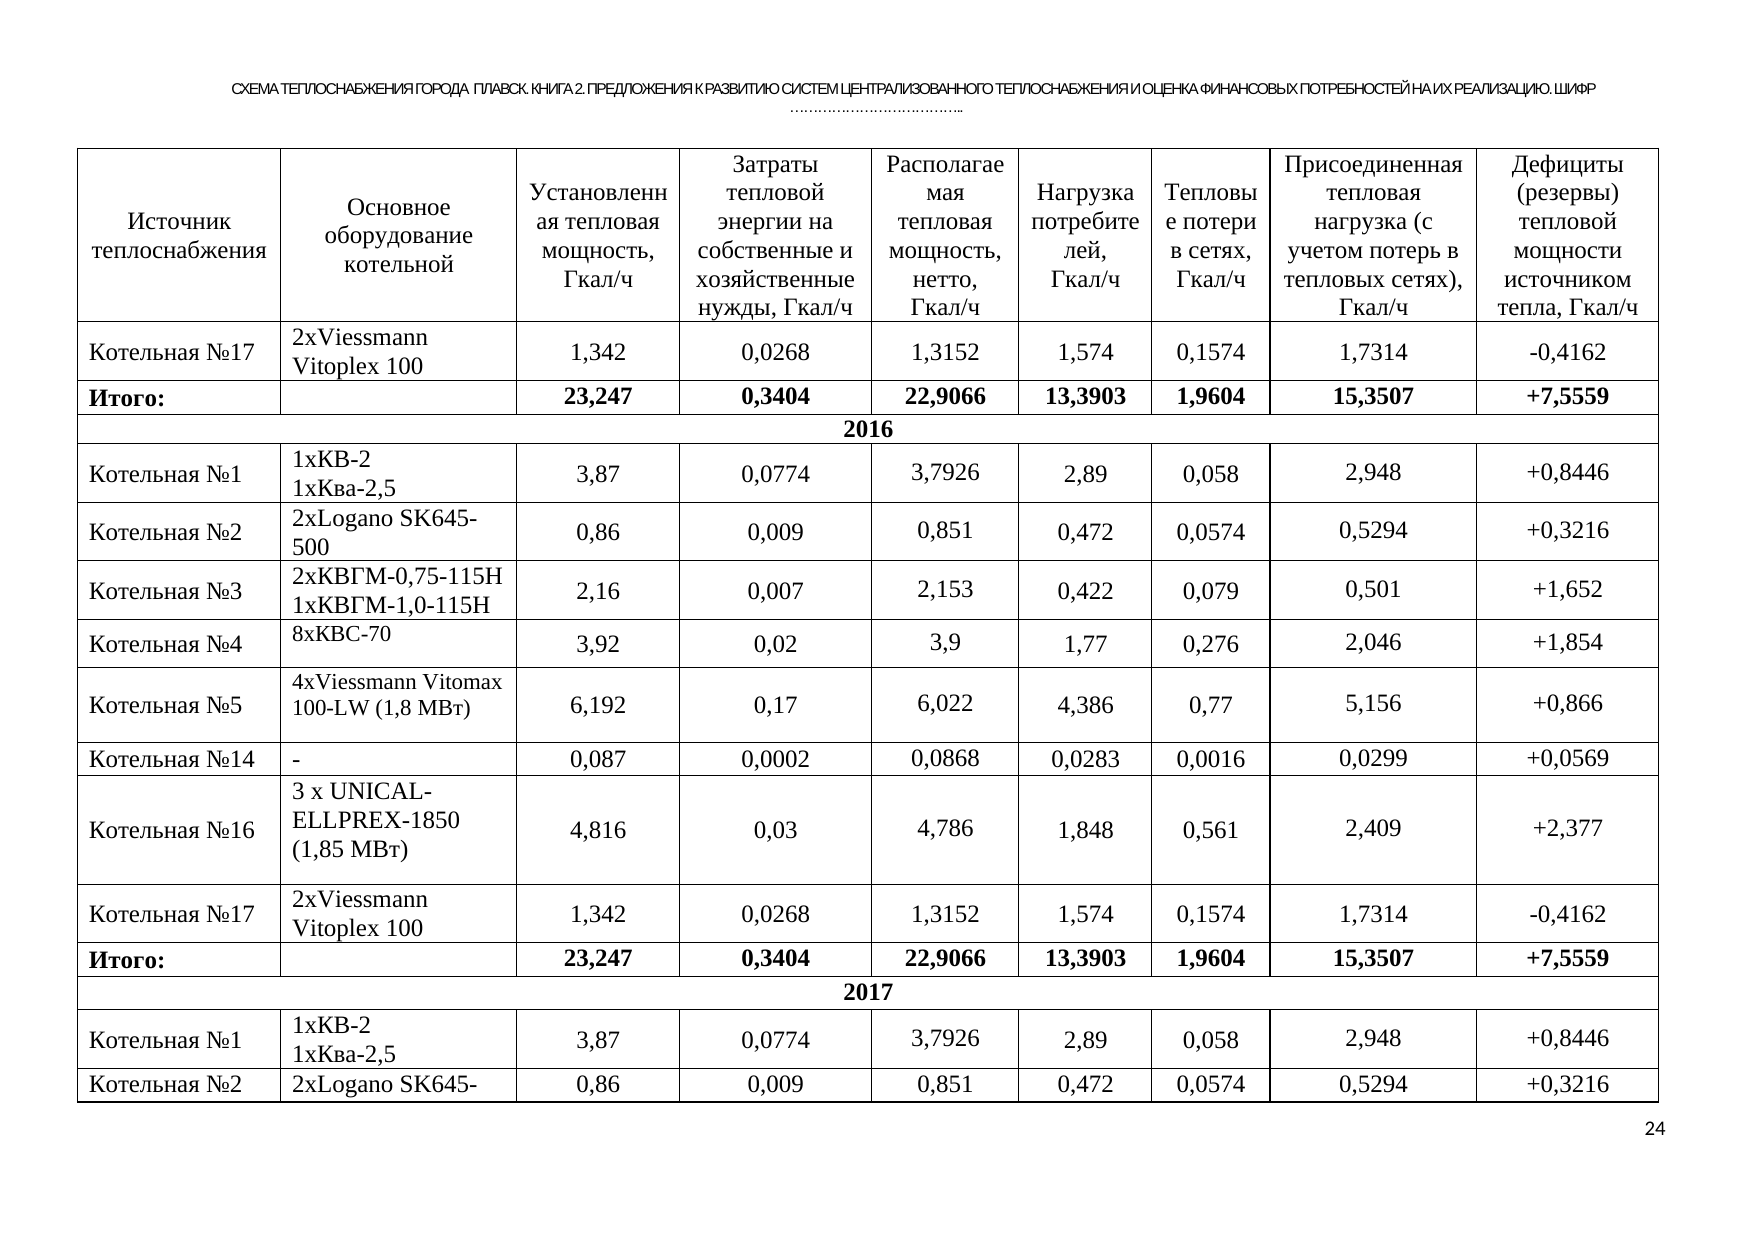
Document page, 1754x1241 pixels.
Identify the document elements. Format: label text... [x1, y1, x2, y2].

table_header Располагаемая тепловая мощность, нетто, Гкал/ч [872, 149, 1018, 321]
table_cell 0,0868 [872, 743, 1018, 775]
table_cell 0,5294 [1271, 503, 1476, 560]
table_cell -0,4162 [1477, 885, 1658, 942]
table_cell 2,409 [1271, 776, 1476, 883]
table_cell - [281, 743, 516, 775]
table_cell 0,0774 [680, 1010, 871, 1068]
table_cell 3 х UNICAL-ELLPREX-1850 (1,85 МВт) [281, 776, 516, 883]
table_cell +2,377 [1477, 776, 1658, 883]
table_cell 0,0268 [680, 322, 871, 380]
table_cell Котельная №2 [78, 1069, 280, 1101]
table_cell 6,192 [517, 668, 679, 742]
table_cell 0,0283 [1019, 743, 1151, 775]
table_cell 0,0016 [1152, 743, 1269, 775]
table_cell 1,574 [1019, 885, 1151, 942]
table_header Основное оборудование котельной [281, 149, 516, 321]
table_cell 22,9066 [872, 943, 1018, 976]
table_cell 15,3507 [1271, 943, 1476, 976]
table_cell 4,386 [1019, 668, 1151, 742]
table_cell 0,0002 [680, 743, 871, 775]
table_header Установленная тепловая мощность, Гкал/ч [517, 149, 679, 321]
table_cell 0,0268 [680, 885, 871, 942]
table_cell 0,501 [1271, 561, 1476, 619]
table_cell Итого: [78, 381, 280, 413]
table_cell 0,009 [680, 1069, 871, 1101]
table_cell +0,3216 [1477, 1069, 1658, 1101]
table_cell 2хLogano SK645-500 [281, 503, 516, 560]
table_cell 2хViessmann Vitoplex 100 [281, 322, 516, 380]
table_cell 1,77 [1019, 620, 1151, 667]
table_cell 1хКВ-2 1хКва-2,5 [281, 1010, 516, 1068]
table_cell 1хКВ-2 1хКва-2,5 [281, 444, 516, 502]
table_cell +0,866 [1477, 668, 1658, 742]
table_cell 13,3903 [1019, 943, 1151, 976]
table_cell 3,87 [517, 444, 679, 502]
table_cell Котельная №16 [78, 776, 280, 883]
table_cell 23,247 [517, 943, 679, 976]
table_cell 1,848 [1019, 776, 1151, 883]
table_header Присоединенная тепловая нагрузка (с учетом потерь в тепловых сетях), Гкал/ч [1271, 149, 1476, 321]
table_cell +0,3216 [1477, 503, 1658, 560]
table_cell 0,5294 [1271, 1069, 1476, 1101]
table_cell 2,89 [1019, 1010, 1151, 1068]
table_cell 0,087 [517, 743, 679, 775]
table_cell [281, 381, 516, 413]
table_cell 1,3152 [872, 322, 1018, 380]
table_cell 0,851 [872, 1069, 1018, 1101]
table_cell Котельная №4 [78, 620, 280, 667]
table_header Нагрузка потребителей, Гкал/ч [1019, 149, 1151, 321]
table_cell 0,86 [517, 1069, 679, 1101]
table_cell 3,92 [517, 620, 679, 667]
table_cell 6,022 [872, 668, 1018, 742]
table_cell 1,574 [1019, 322, 1151, 380]
table_cell 0,561 [1152, 776, 1269, 883]
table_cell 0,851 [872, 503, 1018, 560]
table_cell +1,854 [1477, 620, 1658, 667]
table_cell 1,9604 [1152, 381, 1269, 413]
table_cell Котельная №1 [78, 444, 280, 502]
table_cell 1,7314 [1271, 322, 1476, 380]
table_cell 0,058 [1152, 444, 1269, 502]
table_cell Котельная №5 [78, 668, 280, 742]
table_cell -0,4162 [1477, 322, 1658, 380]
table_cell 3,9 [872, 620, 1018, 667]
table_cell 0,02 [680, 620, 871, 667]
table_cell +7,5559 [1477, 943, 1658, 976]
table_cell +0,8446 [1477, 444, 1658, 502]
table_header Тепловые потери в сетях, Гкал/ч [1152, 149, 1269, 321]
table_cell 2,948 [1271, 444, 1476, 502]
table_cell 4xViessmann Vitomax 100-LW (1,8 МВт) [281, 668, 516, 742]
table_cell 2017 [78, 977, 1658, 1009]
table_cell 0,86 [517, 503, 679, 560]
table_cell 8хКВС-70 [281, 620, 516, 667]
table_cell 0,0574 [1152, 1069, 1269, 1101]
table_cell 0,007 [680, 561, 871, 619]
table_cell 1,342 [517, 885, 679, 942]
table_cell 0,0299 [1271, 743, 1476, 775]
table_cell 5,156 [1271, 668, 1476, 742]
table_cell 2016 [78, 415, 1658, 443]
table_cell 0,77 [1152, 668, 1269, 742]
table_cell 0,17 [680, 668, 871, 742]
table_cell 13,3903 [1019, 381, 1151, 413]
table_cell Котельная №3 [78, 561, 280, 619]
table_cell 2,16 [517, 561, 679, 619]
table_cell 22,9066 [872, 381, 1018, 413]
table_cell +7,5559 [1477, 381, 1658, 413]
table_cell 0,0574 [1152, 503, 1269, 560]
table_cell 0,422 [1019, 561, 1151, 619]
table_cell 0,009 [680, 503, 871, 560]
table_cell 1,342 [517, 322, 679, 380]
table_cell 2хКВГМ-0,75-115Н 1хКВГМ-1,0-115Н [281, 561, 516, 619]
table_cell [281, 943, 516, 976]
table_cell 0,276 [1152, 620, 1269, 667]
table_cell 0,03 [680, 776, 871, 883]
table_cell 0,3404 [680, 381, 871, 413]
table_header Источник теплоснабжения [78, 149, 280, 321]
table_cell 0,079 [1152, 561, 1269, 619]
table_cell +1,652 [1477, 561, 1658, 619]
table_cell 2,153 [872, 561, 1018, 619]
table_cell 0,1574 [1152, 322, 1269, 380]
table_cell 3,87 [517, 1010, 679, 1068]
table_cell 0,0774 [680, 444, 871, 502]
table_cell 2,948 [1271, 1010, 1476, 1068]
table_cell +0,0569 [1477, 743, 1658, 775]
table_cell Котельная №17 [78, 885, 280, 942]
table_cell 0,3404 [680, 943, 871, 976]
table_cell 0,058 [1152, 1010, 1269, 1068]
table_cell 2,89 [1019, 444, 1151, 502]
table_cell Котельная №2 [78, 503, 280, 560]
table_cell 4,816 [517, 776, 679, 883]
table_cell +0,8446 [1477, 1010, 1658, 1068]
table_cell 23,247 [517, 381, 679, 413]
table_cell 0,1574 [1152, 885, 1269, 942]
table_cell 4,786 [872, 776, 1018, 883]
table_cell 2хViessmann Vitoplex 100 [281, 885, 516, 942]
table_cell 3,7926 [872, 444, 1018, 502]
table_cell Котельная №14 [78, 743, 280, 775]
table_cell 2,046 [1271, 620, 1476, 667]
table_header Дефициты (резервы) тепловой мощности источником тепла, Гкал/ч [1477, 149, 1658, 321]
table_cell 1,9604 [1152, 943, 1269, 976]
table_cell 1,3152 [872, 885, 1018, 942]
table_cell Котельная №17 [78, 322, 280, 380]
table_cell 1,7314 [1271, 885, 1476, 942]
table_header Затраты тепловой энергии на собственные и хозяйственные нужды, Гкал/ч [680, 149, 871, 321]
table_cell 2хLogano SK645-500 [281, 1069, 516, 1101]
table_cell Котельная №1 [78, 1010, 280, 1068]
table_cell Итого: [78, 943, 280, 976]
table_cell 15,3507 [1271, 381, 1476, 413]
table_cell 0,472 [1019, 503, 1151, 560]
table_cell 0,472 [1019, 1069, 1151, 1101]
table_cell 3,7926 [872, 1010, 1018, 1068]
